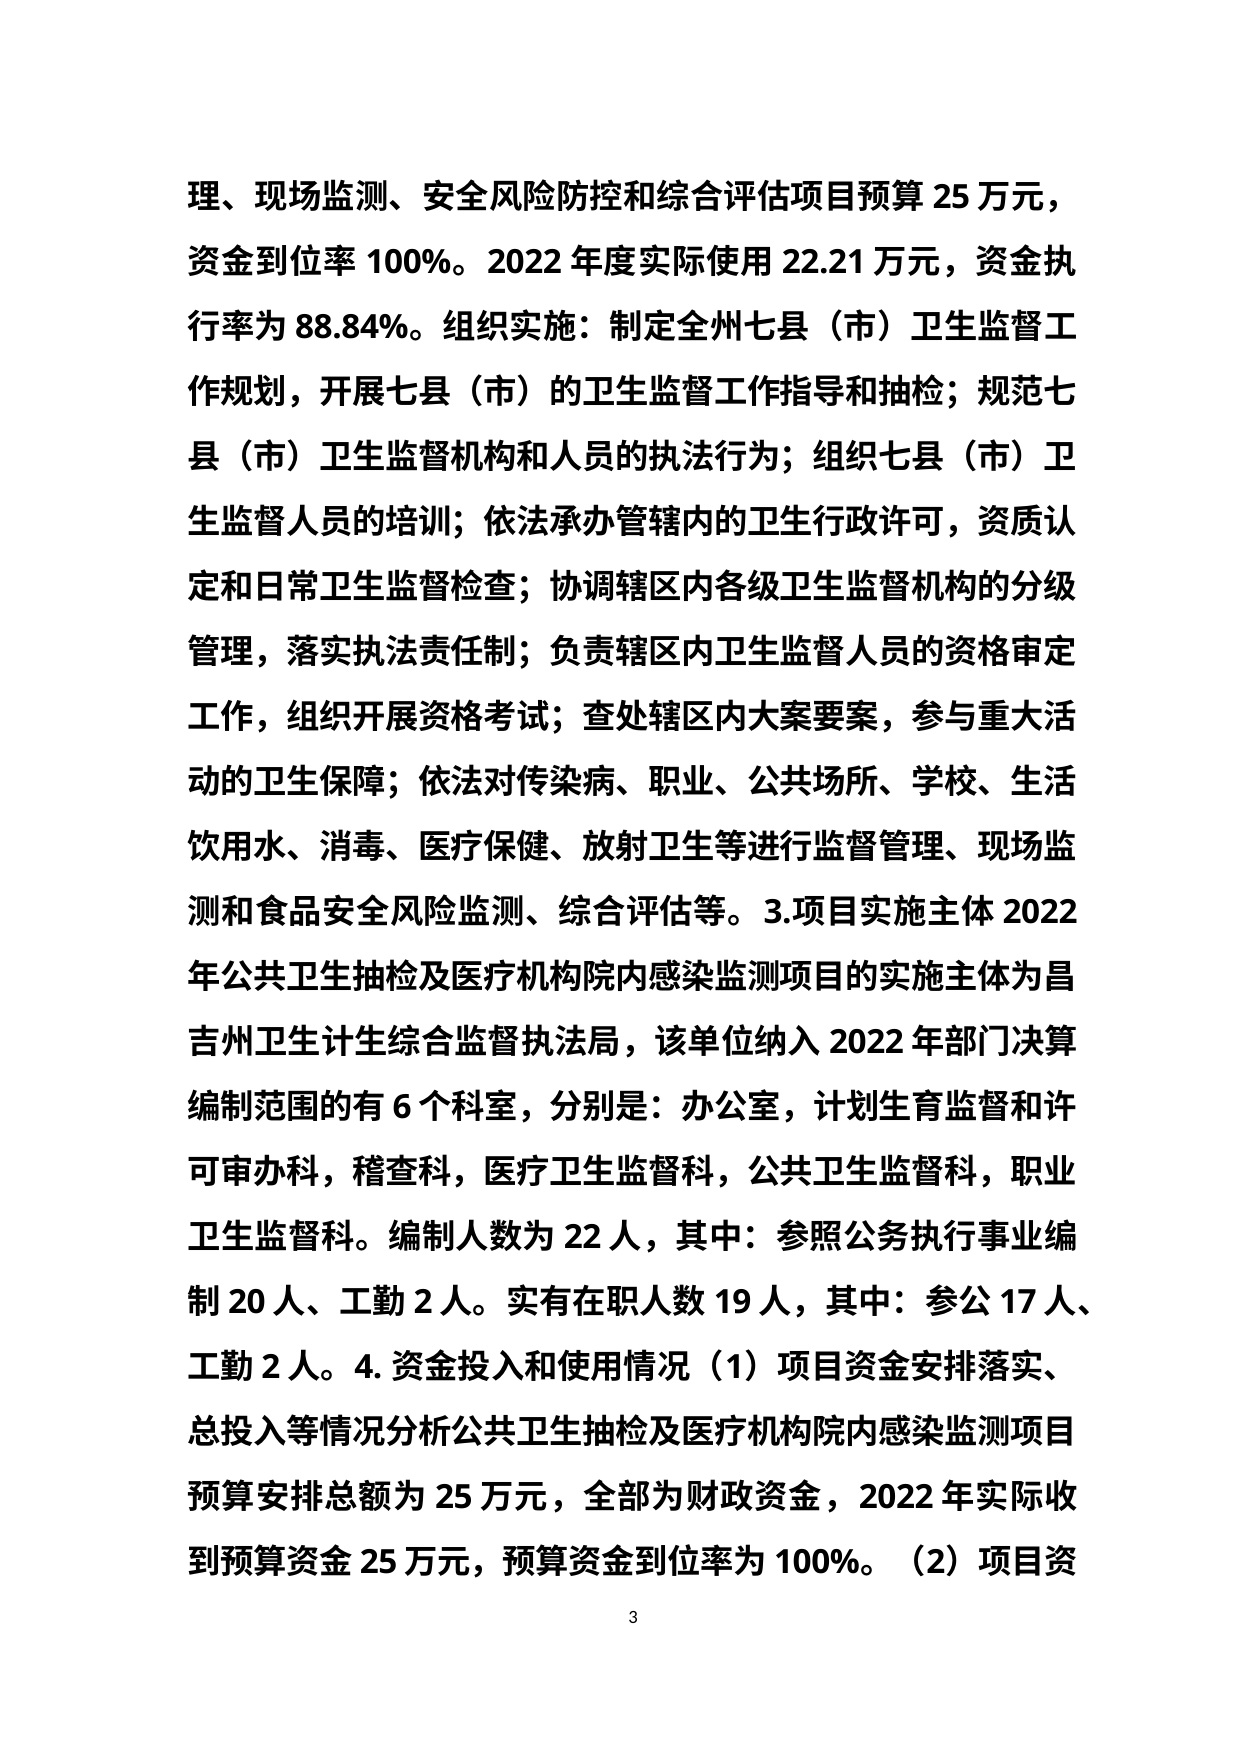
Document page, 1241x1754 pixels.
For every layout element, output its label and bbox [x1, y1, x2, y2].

text [187, 162, 1078, 1592]
